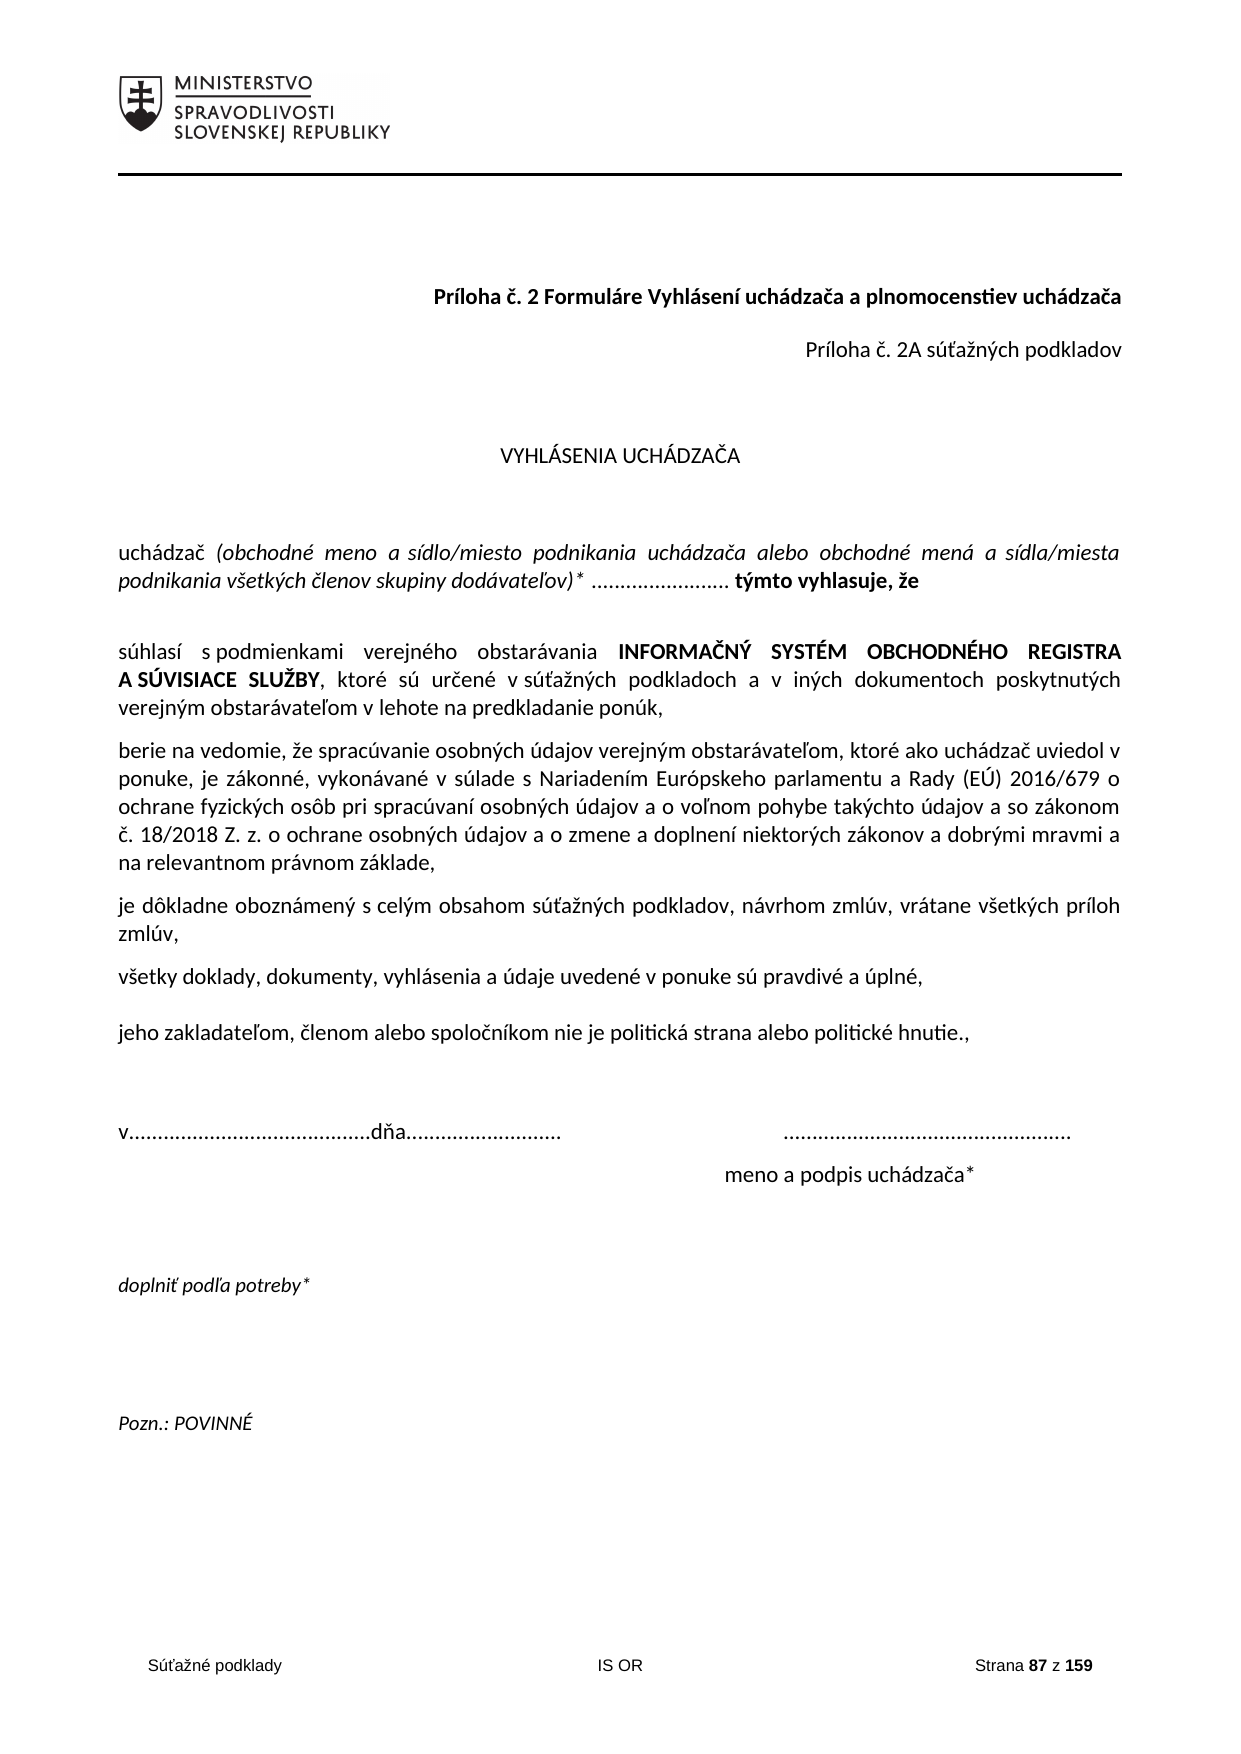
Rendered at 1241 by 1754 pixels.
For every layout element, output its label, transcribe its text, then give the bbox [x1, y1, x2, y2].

text v..........................................dňa........................... .................................................. [118, 1117, 1122, 1145]
picture [118, 73, 390, 144]
text berie na vedomie, že spracúvanie osobných údajov verejným obstarávateľom, ktoré ako uchádzač uviedol v ponuke, je zákonné, vykonávané v súlade s Nariadením Európskeho parlamentu a Rady (EÚ) 2016/679 o ochrane fyzických osôb pri spracúvaní osobných údajov a o voľnom pohybe takýchto údajov a so zákonom č. 18/2018 Z. z. o ochrane osobných údajov a o zmene a doplnení niektorých zákonov a dobrými mravmi a na relevantnom právnom základe, [118, 736, 1122, 876]
text uchádzač (obchodné meno a sídlo/miesto podnikania uchádzača alebo obchodné mená a sídla/miesta podnikania všetkých členov skupiny dodávateľov)* ........................ týmto vyhlasuje, že [118, 538, 1122, 594]
text doplniť podľa potreby* [118, 1272, 1122, 1298]
subtitle Príloha č. 2 Formuláre Vyhlásení uchádzača a plnomocenstiev uchádzača [118, 282, 1122, 311]
text meno a podpis uchádzača* [118, 1160, 1122, 1188]
text jeho zakladateľom, členom alebo spoločníkom nie je politická strana alebo politické hnutie., [118, 1018, 1122, 1046]
text Pozn.: POVINNÉ [118, 1410, 1122, 1435]
text vyhlásenia uchádzača [118, 441, 1122, 469]
text je dôkladne oboznámený s celým obsahom súťažných podkladov, návrhom zmlúv, vrátane všetkých príloh zmlúv, [118, 891, 1122, 947]
subtitle Príloha č. 2A súťažných podkladov [118, 336, 1122, 363]
text súhlasí s podmienkami verejného obstarávania INFORMAČNÝ SYSTÉM OBCHODNÉHO REGISTRA A SÚVISIACE SLUŽBY, ktoré sú určené v súťažných podkladoch a v iných dokumentoch poskytnutých verejným obstarávateľom v lehote na predkladanie ponúk, [118, 637, 1122, 721]
text všetky doklady, dokumenty, vyhlásenia a údaje uvedené v ponuke sú pravdivé a úplné, [118, 962, 1122, 990]
